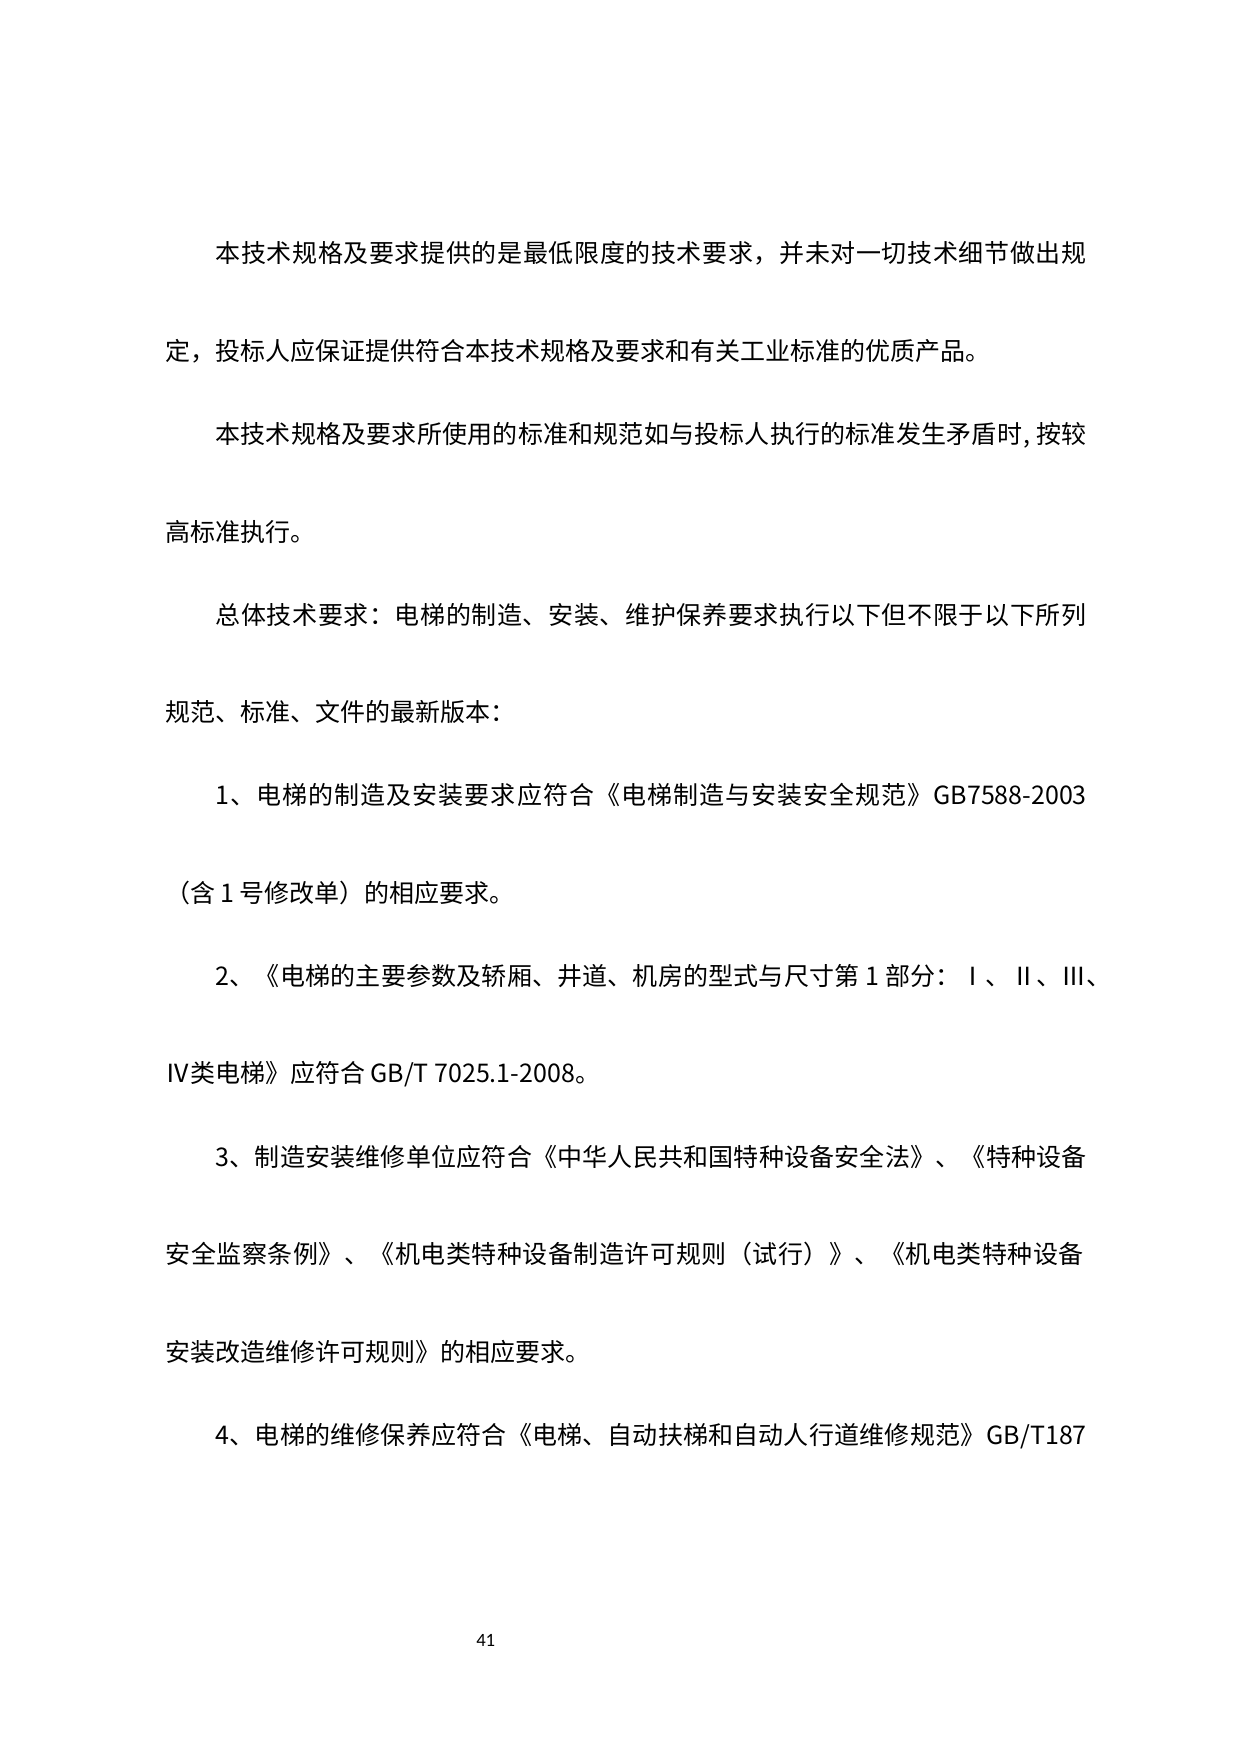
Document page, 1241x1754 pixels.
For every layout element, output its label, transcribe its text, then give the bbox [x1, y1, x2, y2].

text 本技术规格及要求所使用的标准和规范如与投标人执行的标准发生矛盾时, 按较高标准执行。 [165, 400, 1087, 563]
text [165, 1401, 1087, 1466]
text 2、《电梯的主要参数及轿厢、井道、机房的型式与尺寸第1部分：Ⅰ、Ⅱ、Ⅲ、Ⅳ类电梯》应符合GB/T 7025.1-2008。 [165, 942, 1087, 1104]
text 1、电梯的制造及安装要求应符合《电梯制造与安装安全规范》GB7588-2003（含1号修改单）的相应要求。 [165, 761, 1087, 924]
text 本技术规格及要求提供的是最低限度的技术要求，并未对一切技术细节做出规定，投标人应保证提供符合本技术规格及要求和有关工业标准的优质产品。 [165, 219, 1087, 382]
text 总体技术要求：电梯的制造、安装、维护保养要求执行以下但不限于以下所列规范、标准、文件的最新版本： [165, 581, 1087, 743]
text 3、制造安装维修单位应符合《中华人民共和国特种设备安全法》、《特种设备安全监察条例》、《机电类特种设备制造许可规则（试行）》、《机电类特种设备安装改造维修许可规则》的相应要求。 [165, 1123, 1087, 1383]
